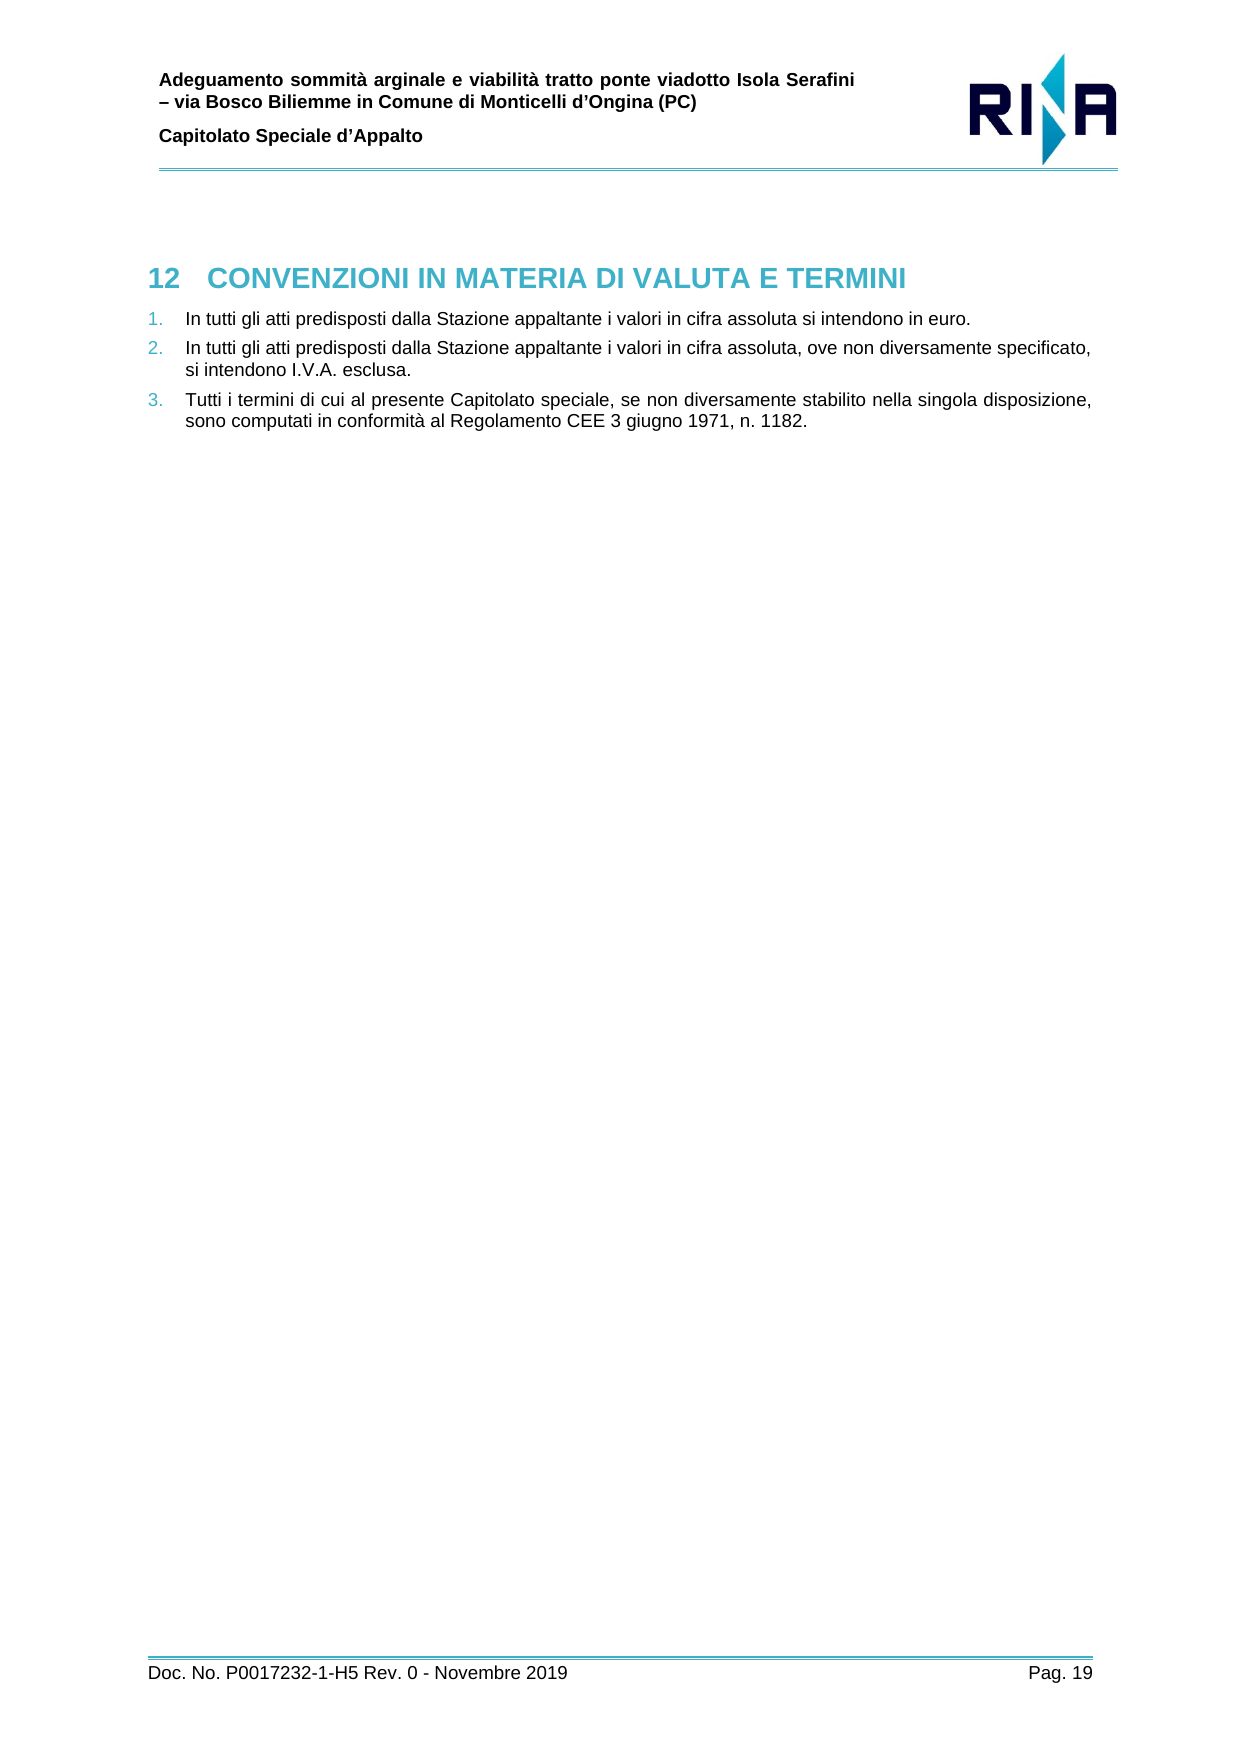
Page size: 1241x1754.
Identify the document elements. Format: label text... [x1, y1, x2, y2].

text In tutti gli atti predisposti dalla Stazione appaltante i valori in cifra assoluta, ove non diversamente specificato, si intendono I.V.A. esclusa. [148, 337, 1093, 380]
text Tutti i termini di cui al presente Capitolato speciale, se non diversamente stabilito nella singola disposizione, sono computati in conformità al Regolamento CEE 3 giugno 1971, n. 1182. [148, 389, 1093, 432]
list In tutti gli atti predisposti dalla Stazione appaltante i valori in cifra assoluta si intendono in euro. [148, 307, 1093, 329]
subtitle Convenzioni in materia di valuta e termini [148, 261, 1093, 295]
picture [969, 53, 1117, 165]
